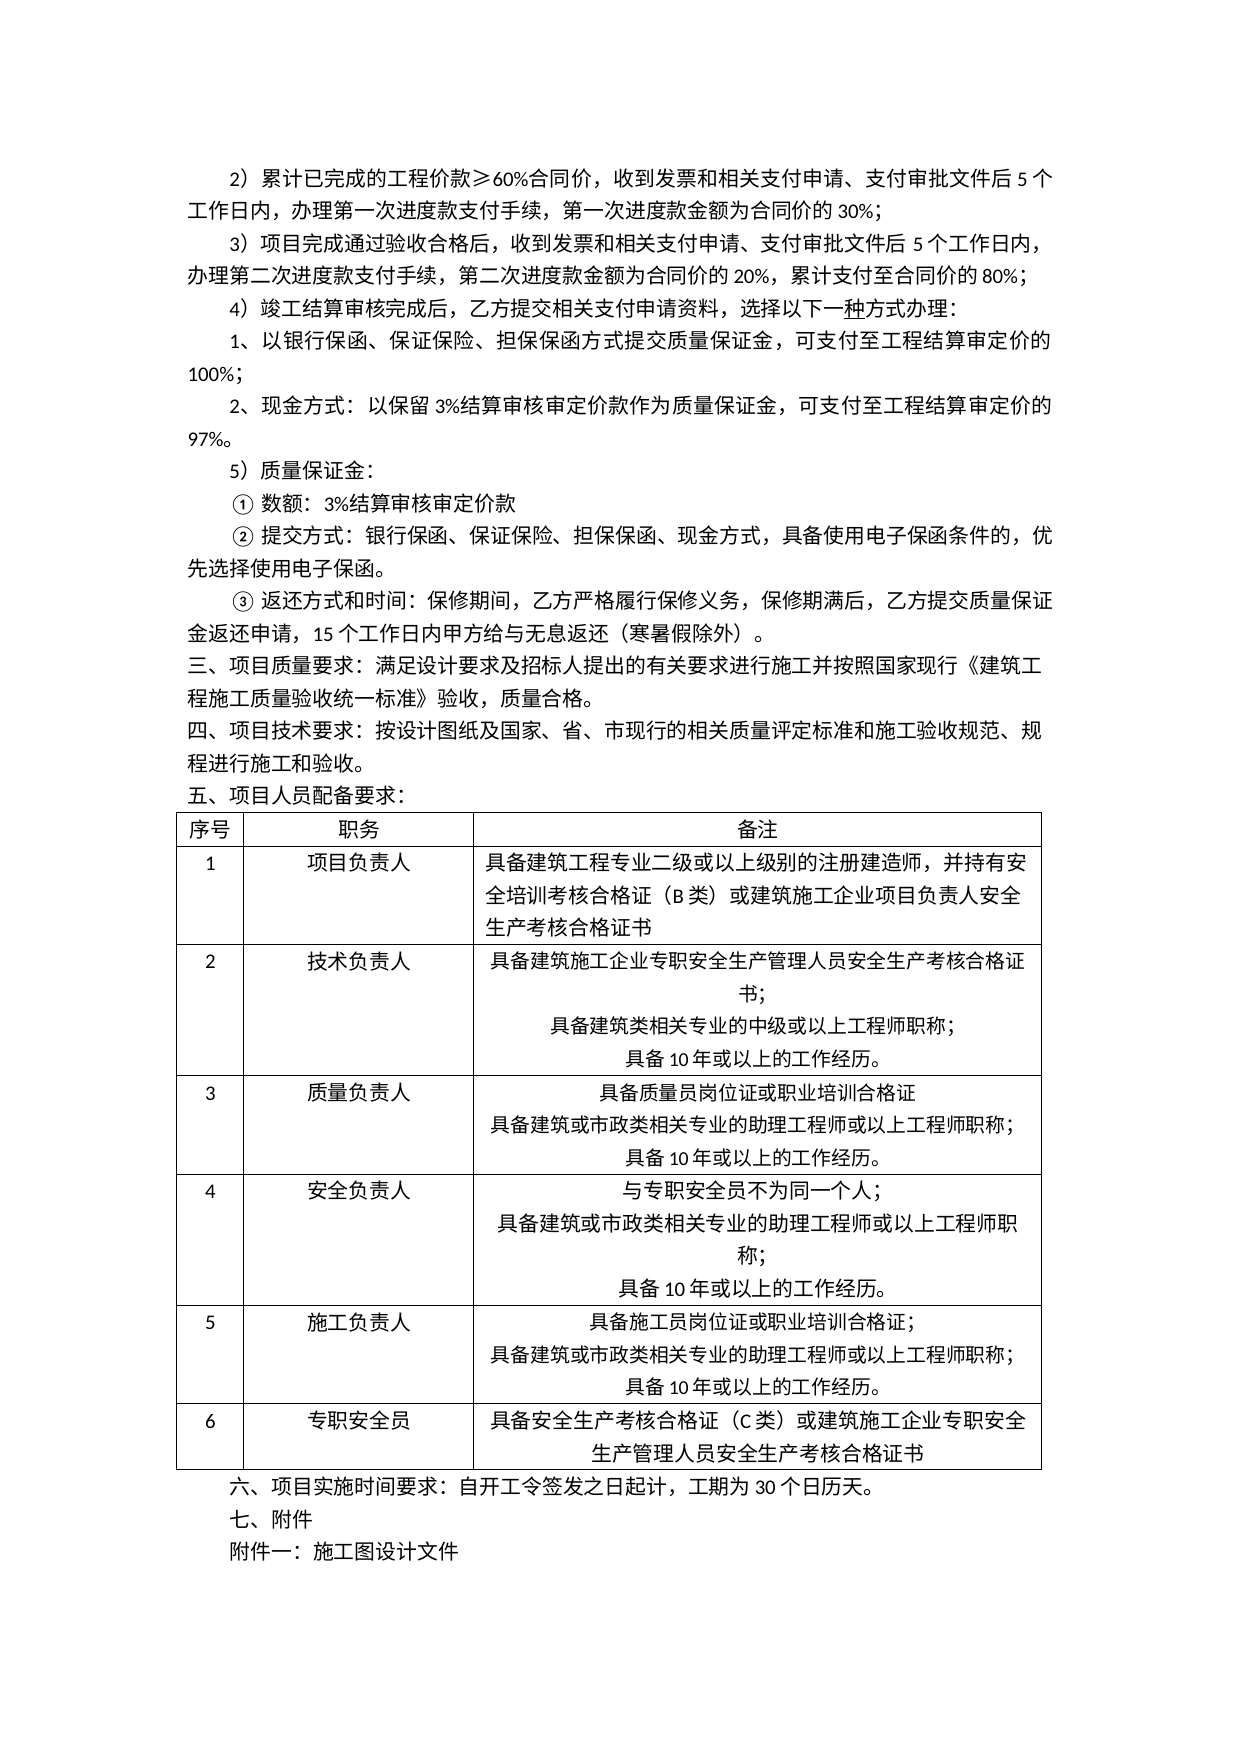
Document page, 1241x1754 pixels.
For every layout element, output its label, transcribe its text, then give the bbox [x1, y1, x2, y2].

table_header 序号 [177, 813, 243, 846]
table_cell 3 [177, 1076, 243, 1174]
table_cell 具备安全生产考核合格证（C类）或建筑施工企业专职安全生产管理人员安全生产考核合格证书 [474, 1404, 1041, 1469]
text 1、以银行保函、保证保险、担保保函方式提交质量保证金，可支付至工程结算审定价的100%； [187, 324, 1053, 389]
table_cell 施工负责人 [244, 1306, 473, 1403]
table_cell 专职安全员 [244, 1404, 473, 1469]
table_cell 具备建筑工程专业二级或以上级别的注册建造师，并持有安全培训考核合格证（B类）或建筑施工企业项目负责人安全生产考核合格证书 [474, 847, 1041, 944]
table_cell 2 [177, 945, 243, 1075]
table_cell 6 [177, 1404, 243, 1469]
table_cell 质量负责人 [244, 1076, 473, 1174]
text 4）竣工结算审核完成后，乙方提交相关支付申请资料，选择以下一种方式办理： [187, 292, 1053, 324]
text ③返还方式和时间：保修期间，乙方严格履行保修义务，保修期满后，乙方提交质量保证金返还申请，15个工作日内甲方给与无息返还（寒暑假除外）。 [187, 584, 1053, 649]
table_cell 与专职安全员不为同一个人； 具备建筑或市政类相关专业的助理工程师或以上工程师职称； 具备10年或以上的工作经历。 [474, 1175, 1041, 1305]
table_header 备注 [474, 813, 1041, 846]
table_cell 具备施工员岗位证或职业培训合格证； 具备建筑或市政类相关专业的助理工程师或以上工程师职称； 具备10年或以上的工作经历。 [474, 1306, 1041, 1403]
text 七、附件 [187, 1503, 1053, 1535]
table_cell 项目负责人 [244, 847, 473, 944]
text 三、项目质量要求：满足设计要求及招标人提出的有关要求进行施工并按照国家现行《建筑工程施工质量验收统一标准》验收，质量合格。 [187, 649, 1053, 714]
text 5）质量保证金： [187, 454, 1053, 487]
table_cell 安全负责人 [244, 1175, 473, 1305]
table_cell 4 [177, 1175, 243, 1305]
text 2、现金方式：以保留3%结算审核审定价款作为质量保证金，可支付至工程结算审定价的97%。 [187, 389, 1053, 454]
table_header 职务 [244, 813, 473, 846]
table_cell 具备建筑施工企业专职安全生产管理人员安全生产考核合格证书； 具备建筑类相关专业的中级或以上工程师职称； 具备10年或以上的工作经历。 [474, 945, 1041, 1075]
text ②提交方式：银行保函、保证保险、担保保函、现金方式，具备使用电子保函条件的，优先选择使用电子保函。 [187, 519, 1053, 584]
text 六、项目实施时间要求：自开工令签发之日起计，工期为30个日历天。 [187, 1470, 1053, 1503]
text 四、项目技术要求：按设计图纸及国家、省、市现行的相关质量评定标准和施工验收规范、规程进行施工和验收。 [187, 714, 1053, 779]
text 附件一：施工图设计文件 [187, 1535, 1053, 1568]
text 五、项目人员配备要求： [187, 779, 1053, 812]
table_cell 技术负责人 [244, 945, 473, 1075]
table_cell 5 [177, 1306, 243, 1403]
table_cell 具备质量员岗位证或职业培训合格证 具备建筑或市政类相关专业的助理工程师或以上工程师职称； 具备10年或以上的工作经历。 [474, 1076, 1041, 1174]
text ①数额：3%结算审核审定价款 [187, 487, 1053, 519]
text 2）累计已完成的工程价款≥60%合同价，收到发票和相关支付申请、支付审批文件后5个工作日内，办理第一次进度款支付手续，第一次进度款金额为合同价的30%； [187, 162, 1053, 227]
table_cell 1 [177, 847, 243, 944]
text 3）项目完成通过验收合格后，收到发票和相关支付申请、支付审批文件后5个工作日内，办理第二次进度款支付手续，第二次进度款金额为合同价的20%，累计支付至合同价的80%； [187, 227, 1053, 292]
